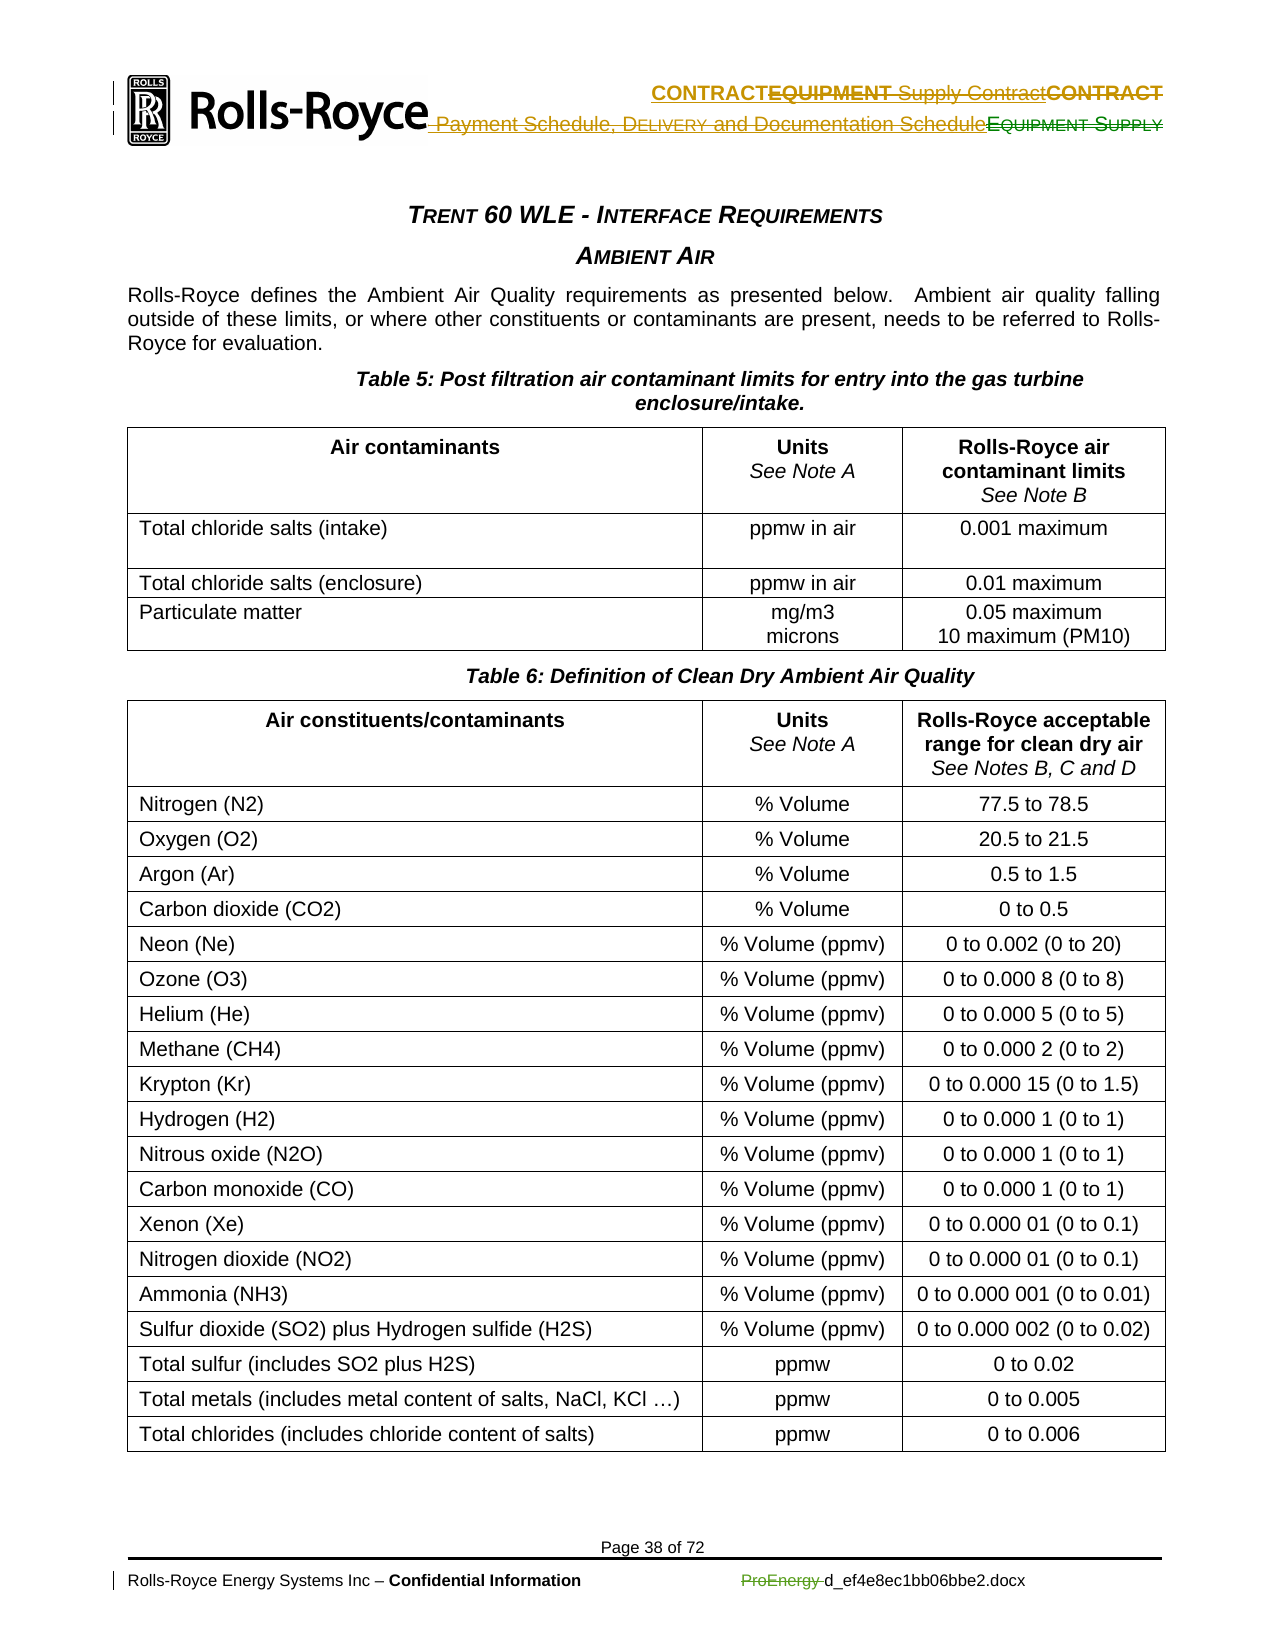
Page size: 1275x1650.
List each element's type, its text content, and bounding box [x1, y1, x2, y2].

picture [127, 75, 428, 146]
table_cell % Volume (ppmv) [703, 997, 902, 1031]
subtitle Trent 60 WLE - Interface Requirements [127, 200, 1162, 229]
table_cell Total chloride salts (intake) [128, 514, 702, 568]
table_cell % Volume (ppmv) [703, 1172, 902, 1206]
table_cell % Volume (ppmv) [703, 1312, 902, 1346]
table_cell 0 to 0.000 8 (0 to 8) [903, 962, 1165, 996]
table_cell 0 to 0.006 [903, 1417, 1165, 1451]
table_cell % Volume (ppmv) [703, 927, 902, 961]
table_cell ppmw [703, 1417, 902, 1451]
table_cell % Volume [703, 787, 902, 821]
table_cell 0.5 to 1.5 [903, 857, 1165, 891]
table_cell Krypton (Kr) [128, 1067, 702, 1101]
table_cell Total chloride salts (enclosure) [128, 569, 702, 597]
table_cell 0 to 0.000 2 (0 to 2) [903, 1032, 1165, 1066]
table_cell % Volume (ppmv) [703, 1067, 902, 1101]
table_cell 0 to 0.000 1 (0 to 1) [903, 1172, 1165, 1206]
table_cell 0.05 maximum 10 maximum (PM10) [903, 598, 1165, 650]
table_cell 0 to 0.000 1 (0 to 1) [903, 1102, 1165, 1136]
table_cell Particulate matter [128, 598, 702, 650]
table_cell % Volume (ppmv) [703, 1102, 902, 1136]
table_cell % Volume (ppmv) [703, 1207, 902, 1241]
table_cell 77.5 to 78.5 [903, 787, 1165, 821]
table_header Units See Note A [703, 428, 902, 513]
table_cell ppmw [703, 1382, 902, 1416]
table_cell % Volume (ppmv) [703, 962, 902, 996]
table_cell 20.5 to 21.5 [903, 822, 1165, 856]
table_cell Nitrogen (N2) [128, 787, 702, 821]
table_cell ppmw in air [703, 514, 902, 568]
table_cell Sulfur dioxide (SO2) plus Hydrogen sulfide (H2S) [128, 1312, 702, 1346]
table_cell 0 to 0.005 [903, 1382, 1165, 1416]
table_cell Hydrogen (H2) [128, 1102, 702, 1136]
table_cell 0 to 0.000 001 (0 to 0.01) [903, 1277, 1165, 1311]
table_cell % Volume [703, 857, 902, 891]
table_cell % Volume (ppmv) [703, 1277, 902, 1311]
table_cell Carbon dioxide (CO2) [128, 892, 702, 926]
table_cell Total sulfur (includes SO2 plus H2S) [128, 1347, 702, 1381]
table_cell Neon (Ne) [128, 927, 702, 961]
table_cell Carbon monoxide (CO) [128, 1172, 702, 1206]
text Rolls-Royce defines the Ambient Air Quality requirements as presented below. Ambient air quality falling outside of these limits, or where other constituents or contaminants are present, needs to be referred to Rolls-Royce for evaluation. [127, 282, 1162, 354]
table_cell ppmw in air [703, 569, 902, 597]
table_cell 0 to 0.000 1 (0 to 1) [903, 1137, 1165, 1171]
subtitle Ambient Air [127, 241, 1162, 270]
table_cell % Volume (ppmv) [703, 1032, 902, 1066]
table_cell Argon (Ar) [128, 857, 702, 891]
table_cell Oxygen (O2) [128, 822, 702, 856]
table_cell % Volume (ppmv) [703, 1242, 902, 1276]
table_cell % Volume [703, 822, 902, 856]
table_cell 0.01 maximum [903, 569, 1165, 597]
table_cell Methane (CH4) [128, 1032, 702, 1066]
table_cell Ozone (O3) [128, 962, 702, 996]
table_cell 0.001 maximum [903, 514, 1165, 568]
table_cell Total metals (includes metal content of salts, NaCl, KCl …) [128, 1382, 702, 1416]
table_cell 0 to 0.5 [903, 892, 1165, 926]
table_cell 0 to 0.000 01 (0 to 0.1) [903, 1242, 1165, 1276]
table_cell 0 to 0.002 (0 to 20) [903, 927, 1165, 961]
table_cell 0 to 0.000 5 (0 to 5) [903, 997, 1165, 1031]
table_cell mg/m3 microns [703, 598, 902, 650]
table_header Units See Note A [703, 701, 902, 786]
table_cell % Volume (ppmv) [703, 1137, 902, 1171]
table_header Air contaminants [128, 428, 702, 513]
table_cell Xenon (Xe) [128, 1207, 702, 1241]
table_cell Helium (He) [128, 997, 702, 1031]
table_header Rolls-Royce acceptable range for clean dry air See Notes B, C and D [903, 701, 1165, 786]
table_cell Total chlorides (includes chloride content of salts) [128, 1417, 702, 1451]
table_cell Nitrogen dioxide (NO2) [128, 1242, 702, 1276]
table_cell Nitrous oxide (N2O) [128, 1137, 702, 1171]
table_header Rolls-Royce air contaminant limits See Note B [903, 428, 1165, 513]
table_header Air constituents/contaminants [128, 701, 702, 786]
table_cell Ammonia (NH3) [128, 1277, 702, 1311]
table_cell % Volume [703, 892, 902, 926]
table_cell 0 to 0.000 01 (0 to 0.1) [903, 1207, 1165, 1241]
table_cell 0 to 0.02 [903, 1347, 1165, 1381]
table_cell ppmw [703, 1347, 902, 1381]
table_cell 0 to 0.000 15 (0 to 1.5) [903, 1067, 1165, 1101]
table_cell 0 to 0.000 002 (0 to 0.02) [903, 1312, 1165, 1346]
